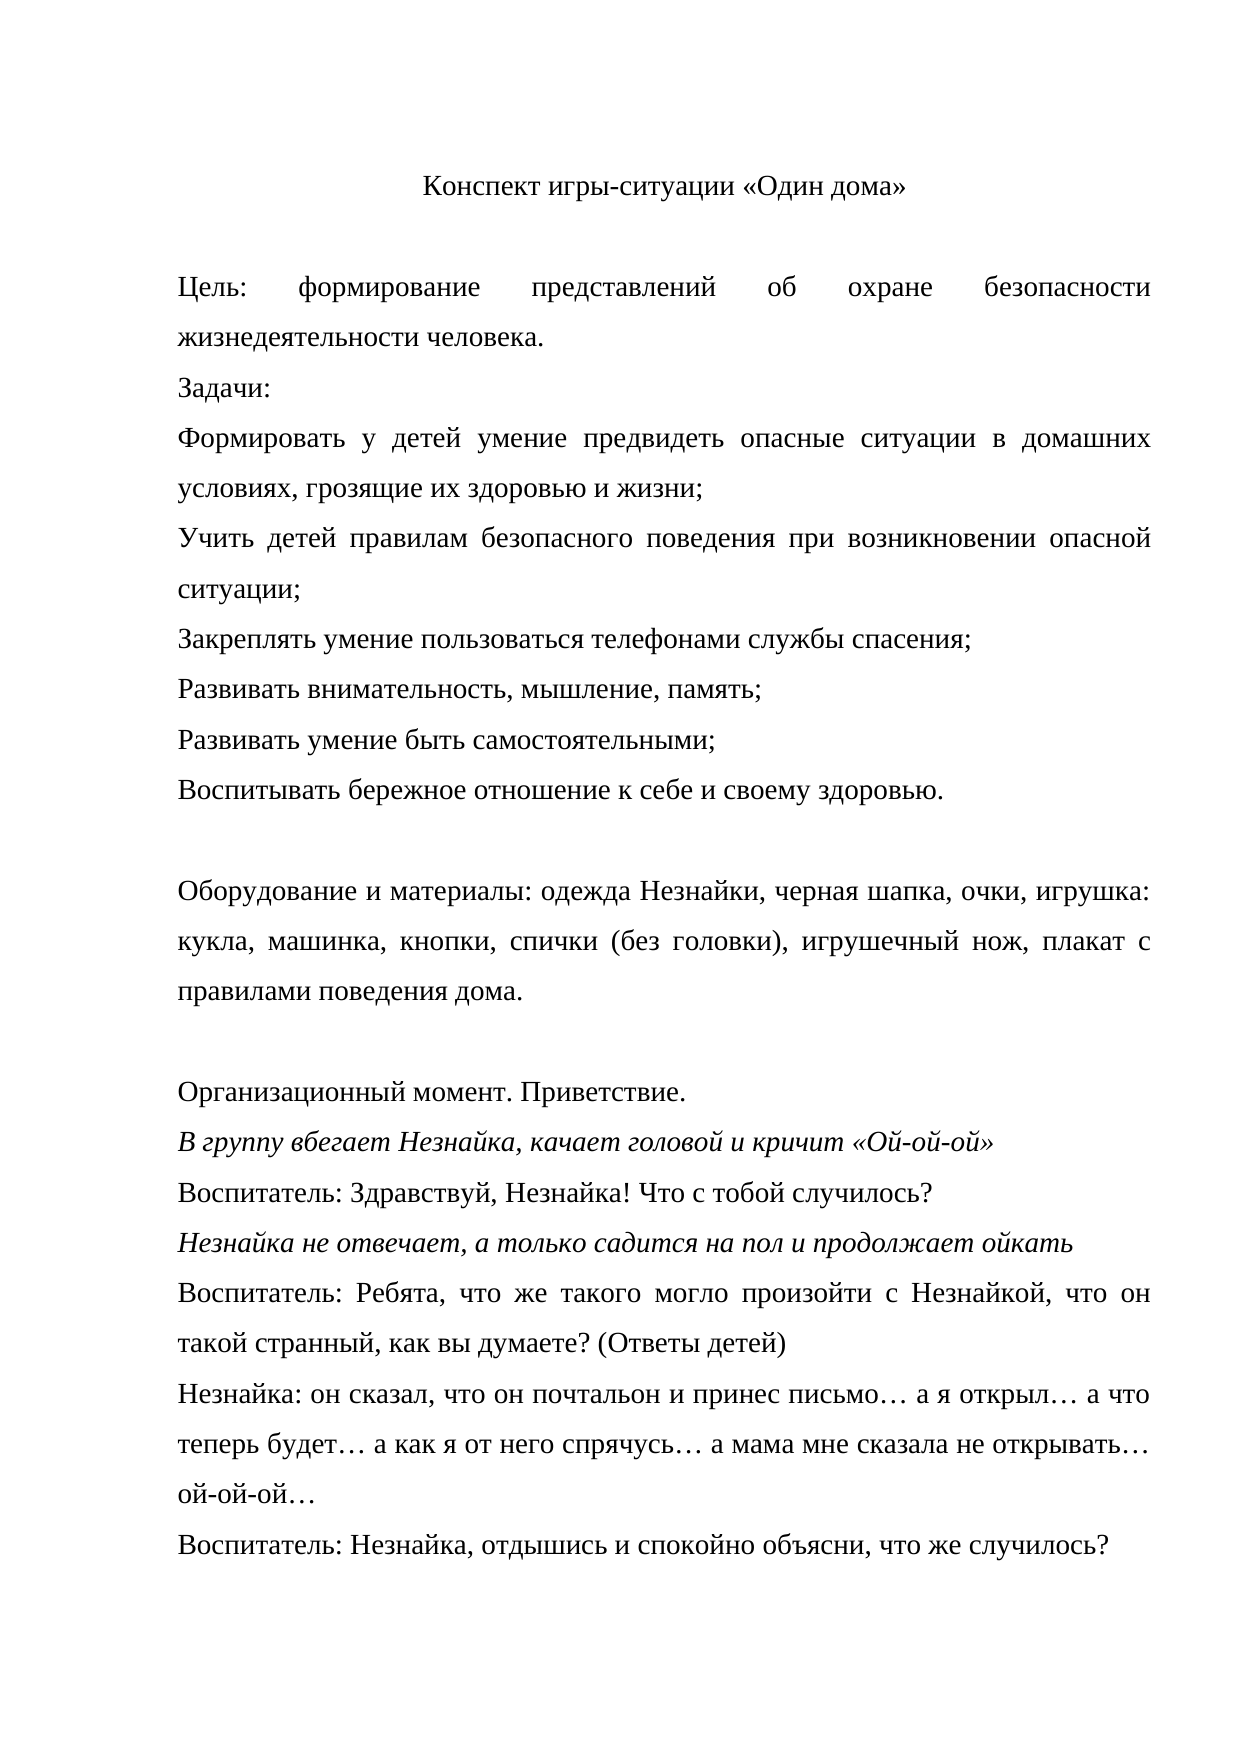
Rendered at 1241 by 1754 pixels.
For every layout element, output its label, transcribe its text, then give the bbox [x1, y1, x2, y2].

text Воспитатель: Ребята, что же такого могло произойти с Незнайкой, что он такой странный, как вы думаете? (Ответы детей) [177, 1275, 1152, 1359]
text Учить детей правилам безопасного поведения при возникновении опасной ситуации; [177, 521, 1152, 604]
text Развивать внимательность, мышление, память; [177, 672, 1152, 705]
text Цель: формирование представлений об охране безопасности жизнедеятельности человека. [177, 269, 1152, 353]
text Незнайка: он сказал, что он почтальон и принес письмо… а я открыл… а что теперь будет… а как я от него спрячусь… а мама мне сказала не открывать… ой-ой-ой… [177, 1376, 1152, 1510]
text Конспект игры-ситуации «Один дома» [177, 168, 1152, 202]
text Незнайка не отвечает, а только садится на пол и продолжает ойкать [177, 1225, 1152, 1258]
text Задачи: [177, 370, 1152, 403]
text В группу вбегает Незнайка, качает головой и кричит «Ой-ой-ой» [177, 1124, 1152, 1158]
text Оборудование и материалы: одежда Незнайки, черная шапка, очки, игрушка: кукла, машинка, кнопки, спички (без головки), игрушечный нож, плакат с правилами поведения дома. [177, 873, 1152, 1007]
text Воспитатель: Здравствуй, Незнайка! Что с тобой случилось? [177, 1175, 1152, 1208]
text Формировать у детей умение предвидеть опасные ситуации в домашних условиях, грозящие их здоровью и жизни; [177, 420, 1152, 504]
text Организационный момент. Приветствие. [177, 1074, 1152, 1108]
text Закреплять умение пользоваться телефонами службы спасения; [177, 621, 1152, 655]
text Воспитатель: Незнайка, отдышись и спокойно объясни, что же случилось? [177, 1527, 1152, 1560]
text Воспитывать бережное отношение к себе и своему здоровью. [177, 772, 1152, 806]
text Развивать умение быть самостоятельными; [177, 722, 1152, 755]
